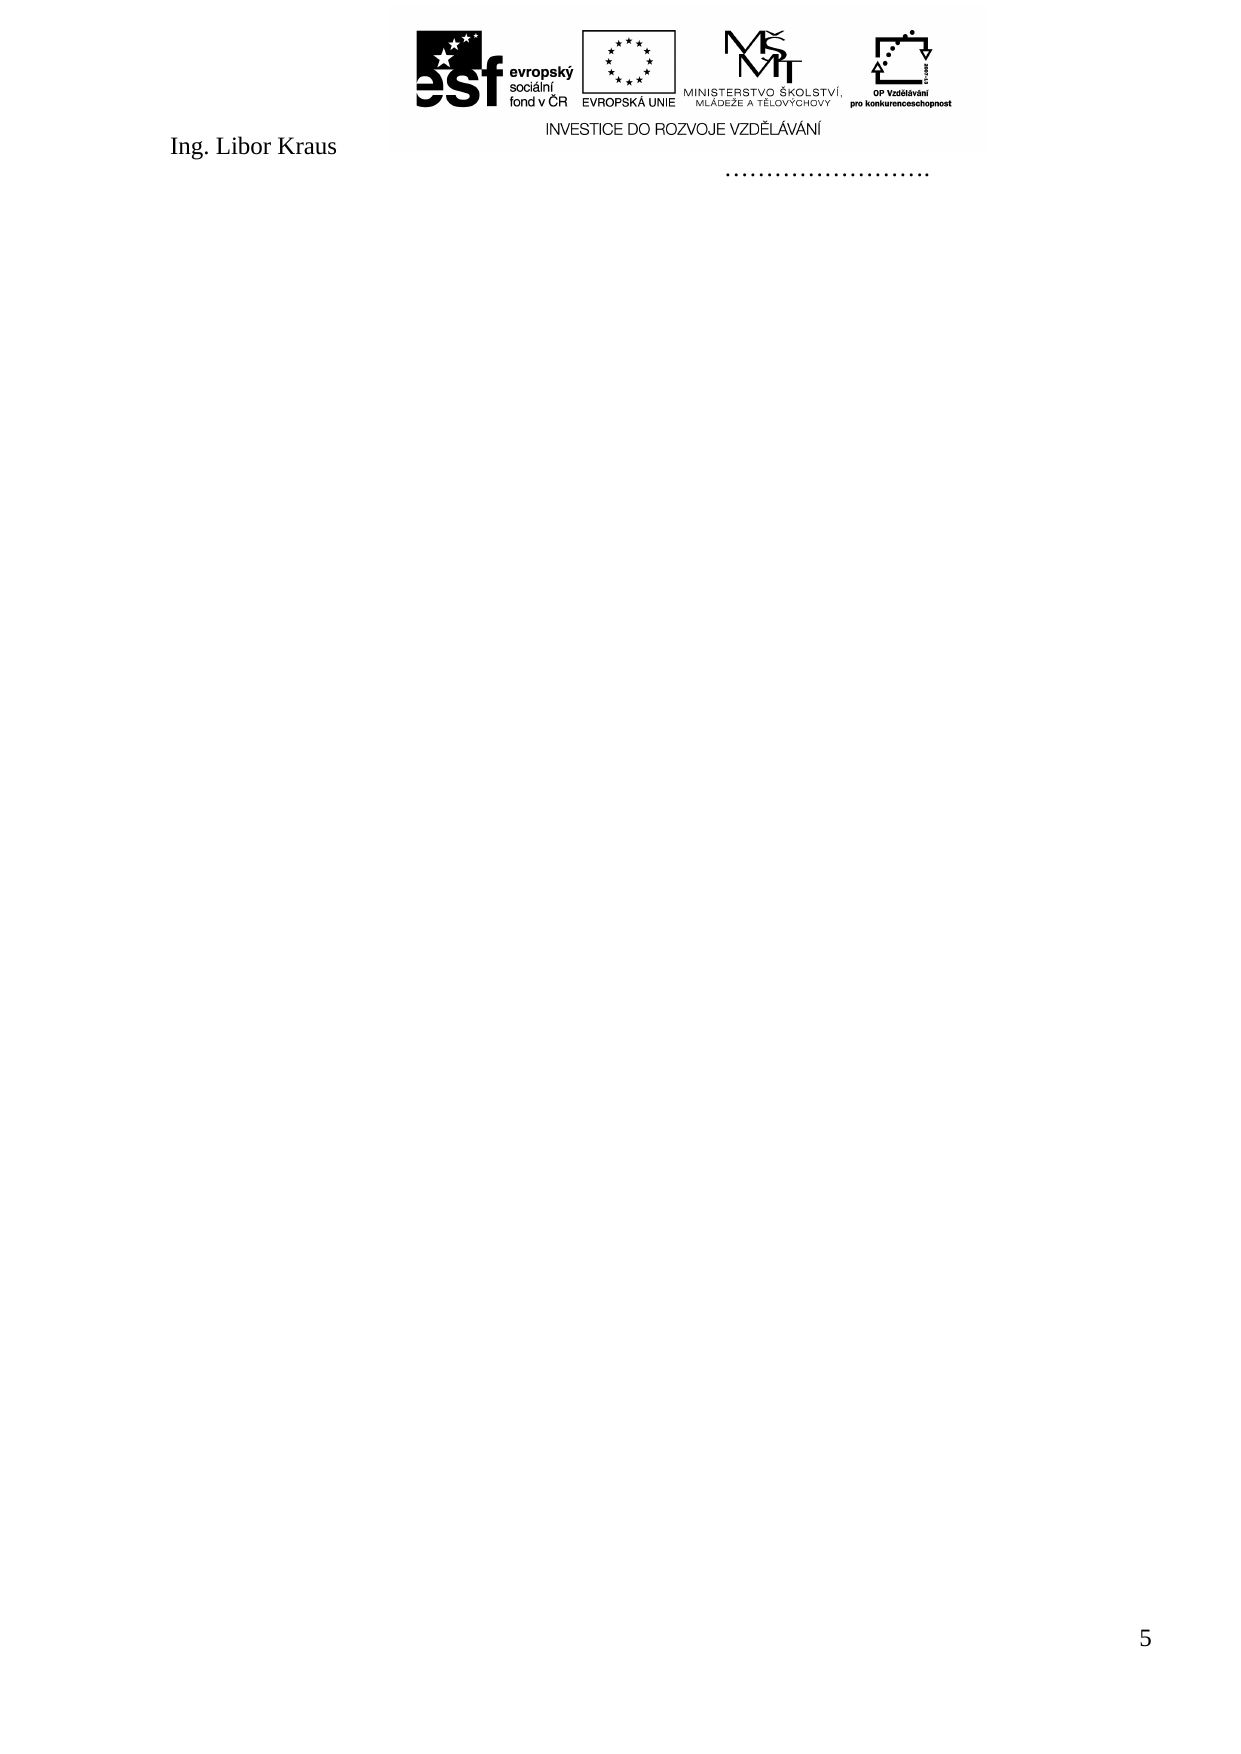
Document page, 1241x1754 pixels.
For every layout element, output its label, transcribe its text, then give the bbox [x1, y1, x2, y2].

table_cell Ing. Libor Kraus [107, 131, 587, 182]
picture [388, 6, 988, 131]
table_cell ……………………. [587, 131, 1066, 182]
